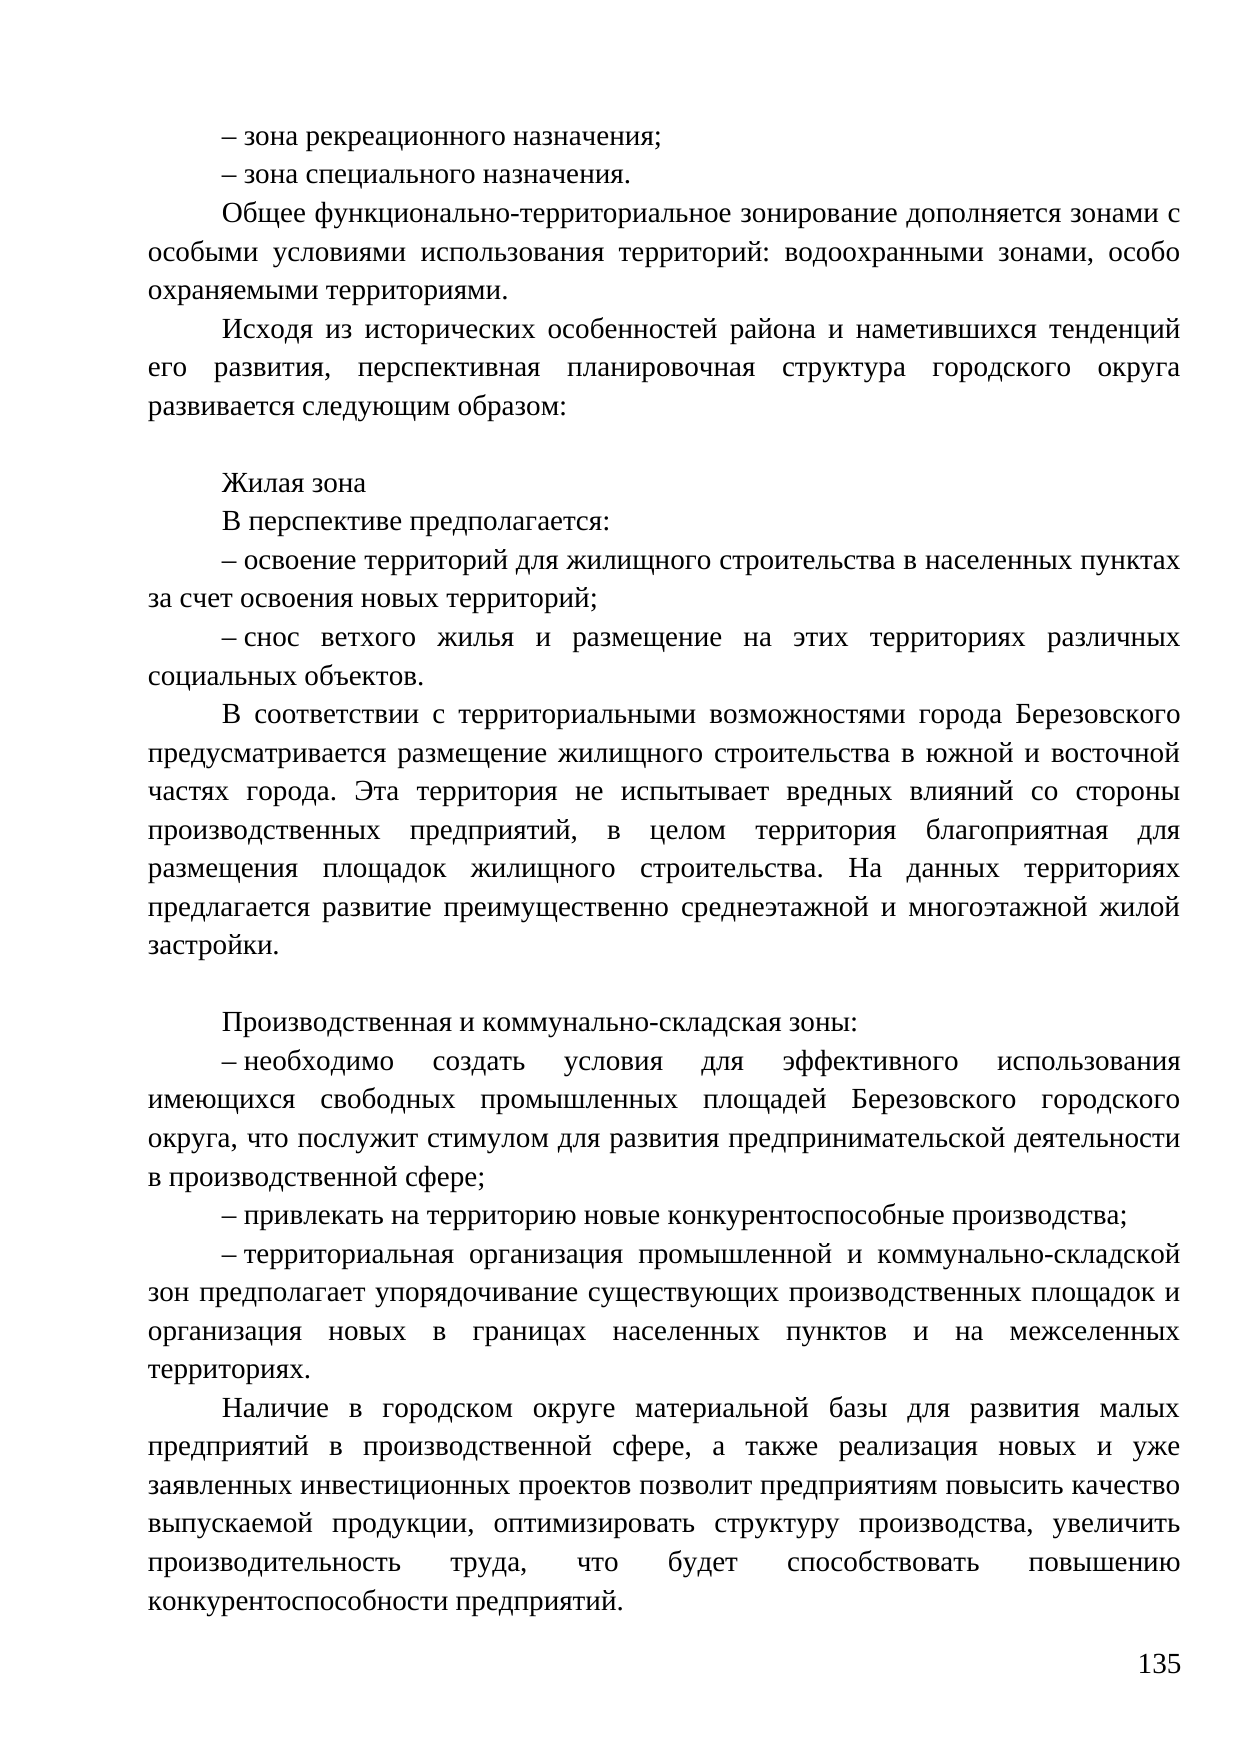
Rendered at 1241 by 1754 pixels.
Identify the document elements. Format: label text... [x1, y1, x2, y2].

text – зона рекреационного назначения; [148, 118, 1181, 152]
text Жилая зона [148, 465, 1181, 498]
text В соответствии с территориальными возможностями города Березовского предусматривается размещение жилищного строительства в южной и восточной частях города. Эта территория не испытывает вредных влияний со стороны производственных предприятий, в целом территория благоприятная для размещения площадок жилищного строительства. На данных территориях предлагается развитие преимущественно среднеэтажной и многоэтажной жилой застройки. [148, 696, 1181, 961]
text Общее функционально-территориальное зонирование дополняется зонами с особыми условиями использования территорий: водоохранными зонами, особо охраняемыми территориями. [148, 195, 1181, 306]
text Наличие в городском округе материальной базы для развития малых предприятий в производственной сфере, а также реализация новых и уже заявленных инвестиционных проектов позволит предприятиям повысить качество выпускаемой продукции, оптимизировать структуру производства, увеличить производительность труда, что будет способствовать повышению конкурентоспособности предприятий. [148, 1390, 1181, 1616]
text – привлекать на территорию новые конкурентоспособные производства; [148, 1197, 1181, 1231]
text – территориальная организация промышленной и коммунально-складской зон предполагает упорядочивание существующих производственных площадок и организация новых в границах населенных пунктов и на межселенных территориях. [148, 1236, 1181, 1385]
text – снос ветхого жилья и размещение на этих территориях различных социальных объектов. [148, 619, 1181, 691]
text Производственная и коммунально-складская зоны: [148, 1004, 1181, 1038]
text – необходимо создать условия для эффективного использования имеющихся свободных промышленных площадей Березовского городского округа, что послужит стимулом для развития предпринимательской деятельности в производственной сфере; [148, 1043, 1181, 1192]
text – зона специального назначения. [148, 157, 1181, 190]
text Исходя из исторических особенностей района и наметившихся тенденций его развития, перспективная планировочная структура городского округа развивается следующим образом: [148, 311, 1181, 421]
text – освоение территорий для жилищного строительства в населенных пунктах за счет освоения новых территорий; [148, 542, 1181, 614]
text В перспективе предполагается: [148, 503, 1181, 537]
